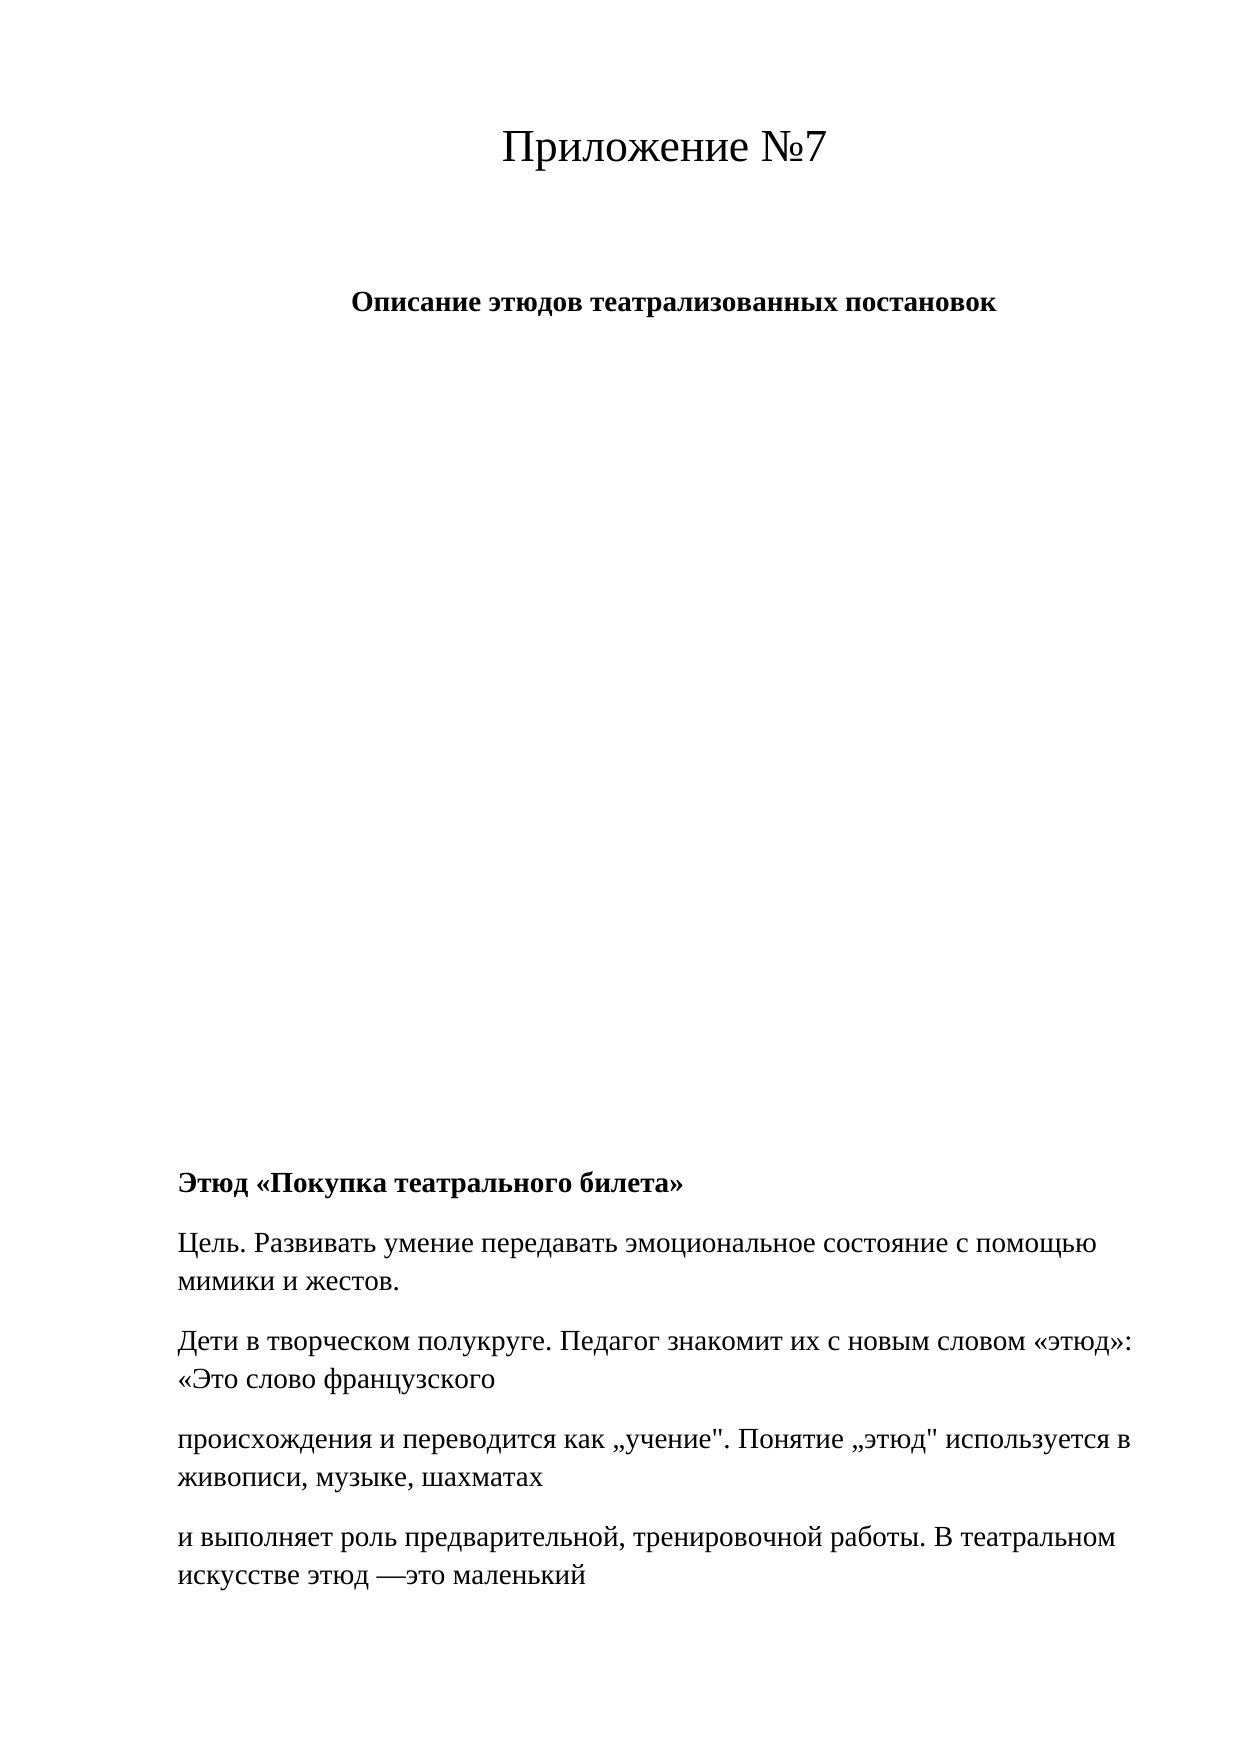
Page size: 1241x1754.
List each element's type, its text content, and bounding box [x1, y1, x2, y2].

text Приложение №7 [177, 118, 1152, 171]
text Цель. Развивать умение передавать эмоциональное состояние с помощью мимики и жестов. [177, 1225, 1152, 1297]
text происхождения и переводится как „учение". Понятие „этюд" используется в живописи, музыке, шахматах [177, 1421, 1152, 1493]
text Этюд «Покупка театрального билета» [177, 1166, 1152, 1199]
text и выполняет роль предварительной, тренировочной работы. В театральном искусстве этюд —это маленький [177, 1519, 1152, 1591]
text Описание этюдов театрализованных постановок [177, 284, 1152, 318]
text Дети в творческом полукруге. Педагог знакомит их с новым словом «этюд»: «Это слово французского [177, 1323, 1152, 1395]
